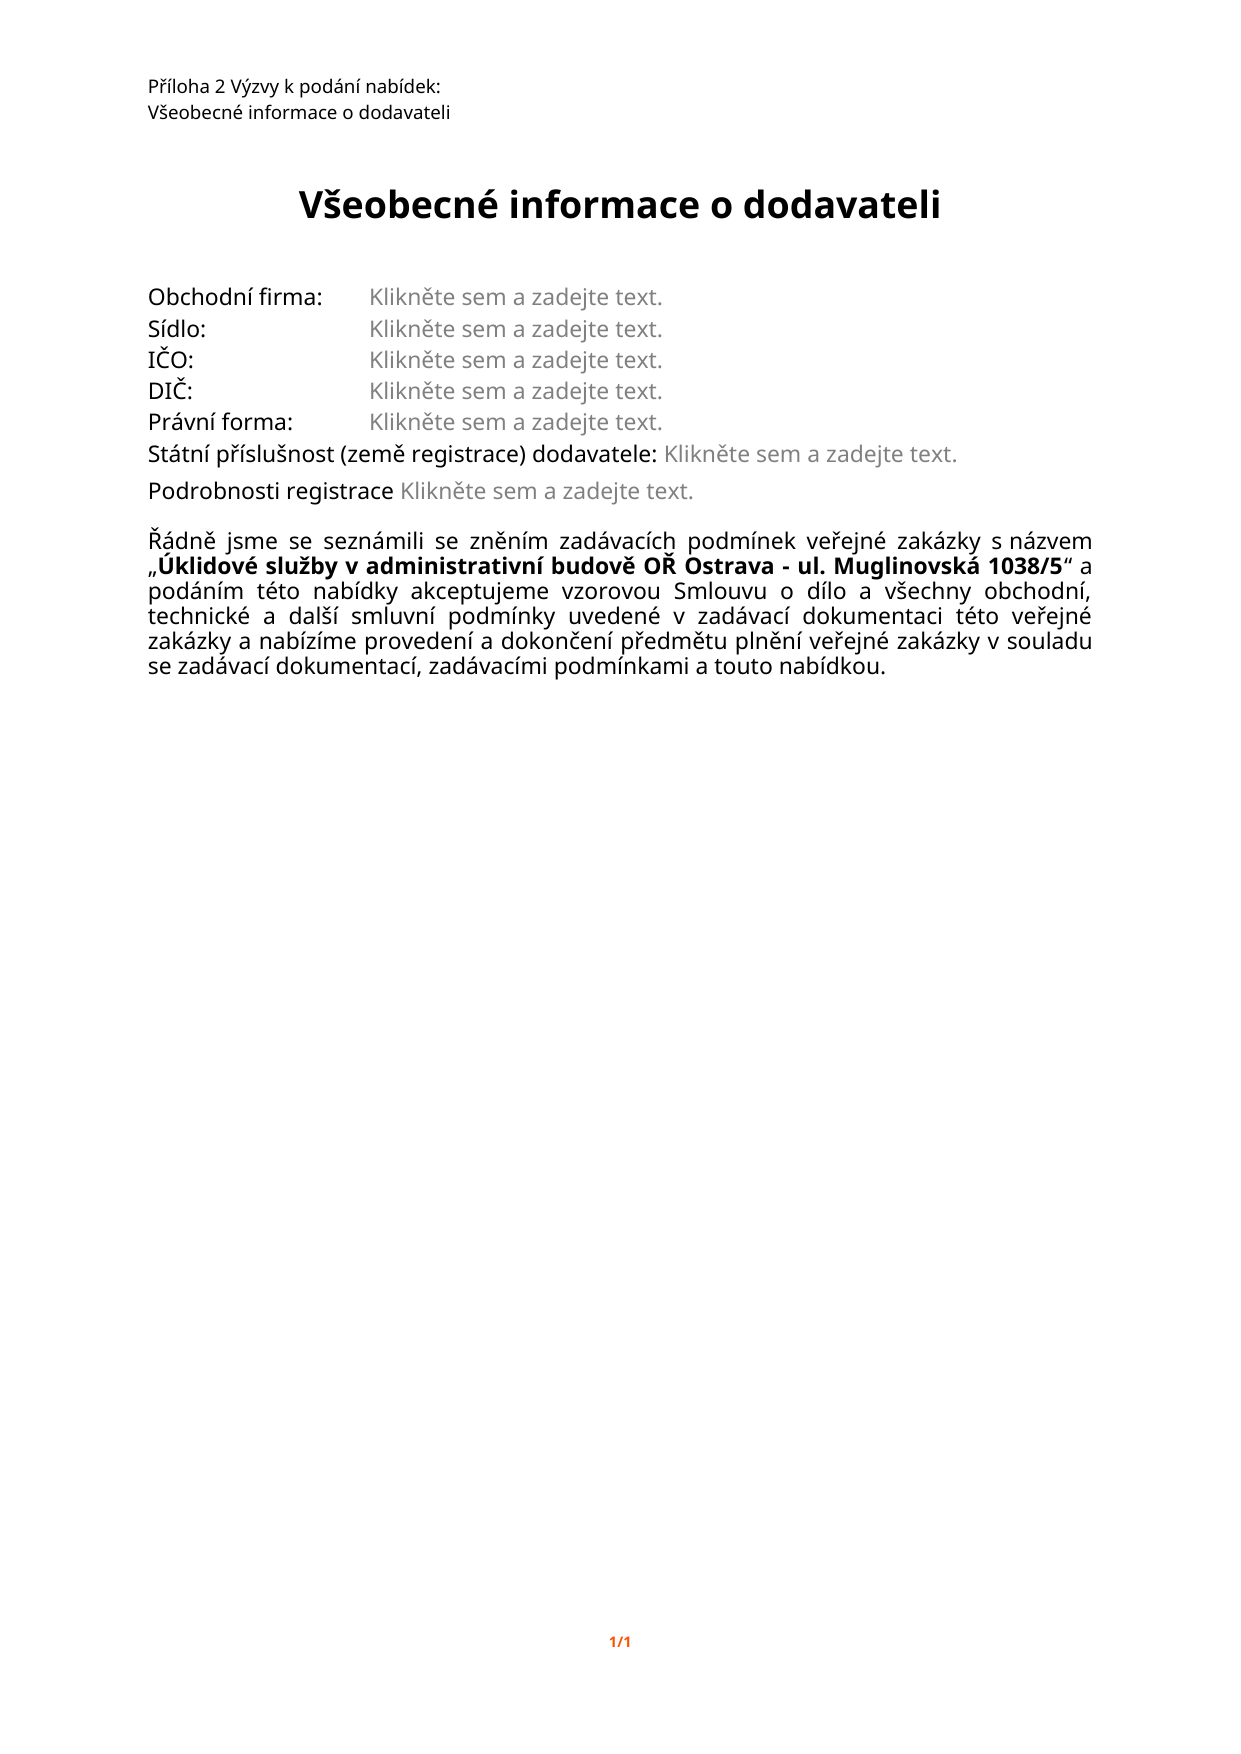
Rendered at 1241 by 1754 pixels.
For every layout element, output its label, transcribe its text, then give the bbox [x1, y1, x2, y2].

text Právní forma: [148, 411, 1093, 436]
text IČO: [148, 348, 1093, 373]
text DIČ: [148, 379, 1093, 404]
text Podrobnosti registrace [148, 479, 1093, 504]
text Sídlo: [148, 317, 1093, 342]
title Všeobecné informace o dodavateli [148, 178, 1093, 229]
text Státní příslušnost (země registrace) dodavatele: [148, 442, 1093, 467]
text Obchodní firma: [148, 286, 1093, 311]
text Řádně jsme se seznámili se zněním zadávacích podmínek veřejné zakázky s názvem „Úklidové služby v administrativní budově OŘ Ostrava - ul. Muglinovská 1038/5“ a podáním této nabídky akceptujeme vzorovou Smlouvu o dílo a všechny obchodní, technické a další smluvní podmínky uvedené v zadávací dokumentaci této veřejné zakázky a nabízíme provedení a dokončení předmětu plnění veřejné zakázky v souladu se zadávací dokumentací, zadávacími podmínkami a touto nabídkou. [148, 529, 1093, 679]
